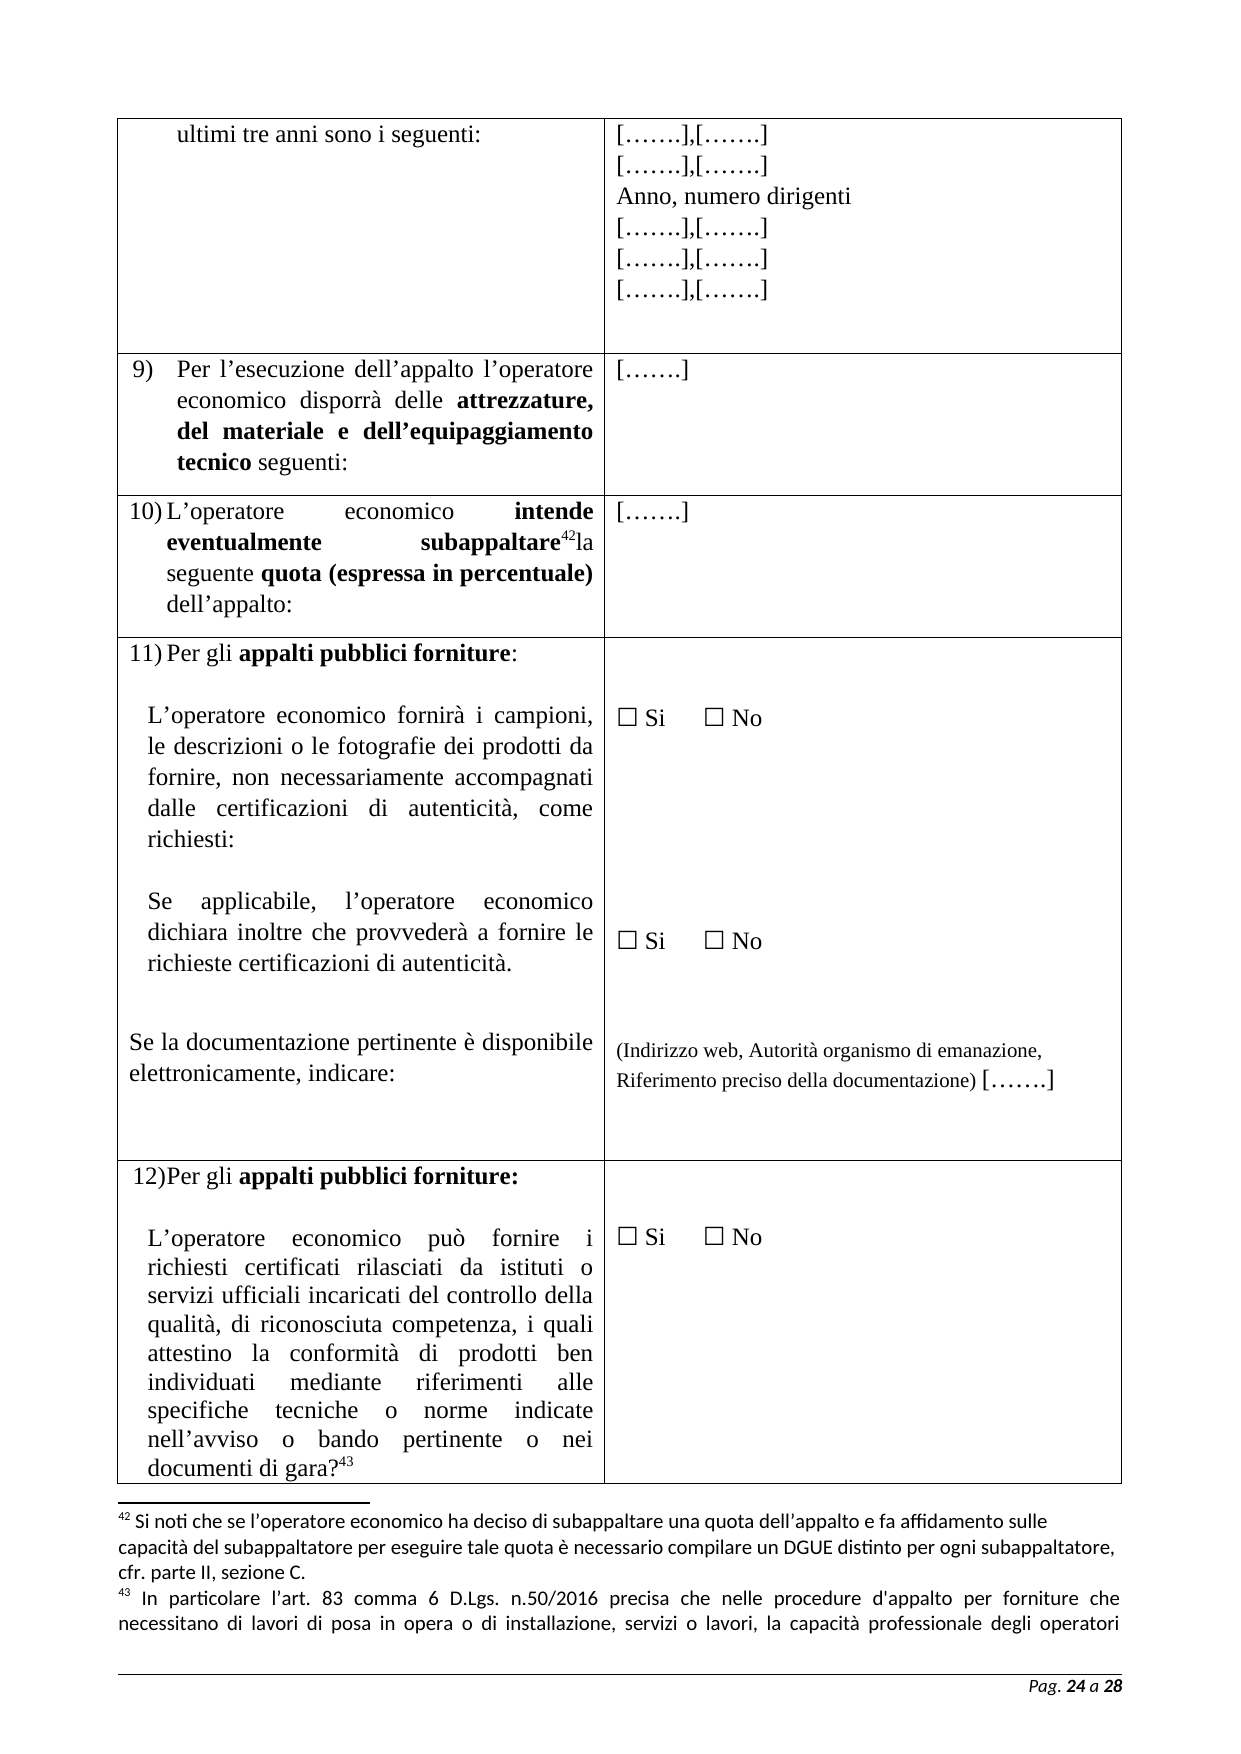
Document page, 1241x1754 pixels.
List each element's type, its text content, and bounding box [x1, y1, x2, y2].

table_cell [118, 1161, 604, 1483]
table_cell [118, 119, 604, 353]
table_cell […….] [605, 354, 1121, 495]
table_cell L’operatore economico intende eventualmente subappaltarela seguente quota (espressa in percentuale) dell’appalto: [118, 496, 604, 637]
table_cell Si No Si No (Indirizzo web, Autorità organismo di emanazione, Riferimento preciso della documentazione) […….] [605, 638, 1121, 1160]
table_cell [605, 119, 1121, 353]
table_cell […….] [605, 496, 1121, 637]
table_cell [605, 1161, 1121, 1483]
table_cell Per l’esecuzione dell’appalto l’operatore economico disporrà delle attrezzature, del materiale e dell’equipaggiamento tecnico seguenti: [118, 354, 604, 495]
table_cell Per gli appalti pubblici forniture: L’operatore economico fornirà i campioni, le descrizioni o le fotografie dei prodotti da fornire, non necessariamente accompagnati dalle certificazioni di autenticità, come richiesti: Se applicabile, l’operatore economico dichiara inoltre che provvederà a fornire le richieste certificazioni di autenticità. Se la documentazione pertinente è disponibile elettronicamente, indicare: [118, 638, 604, 1160]
